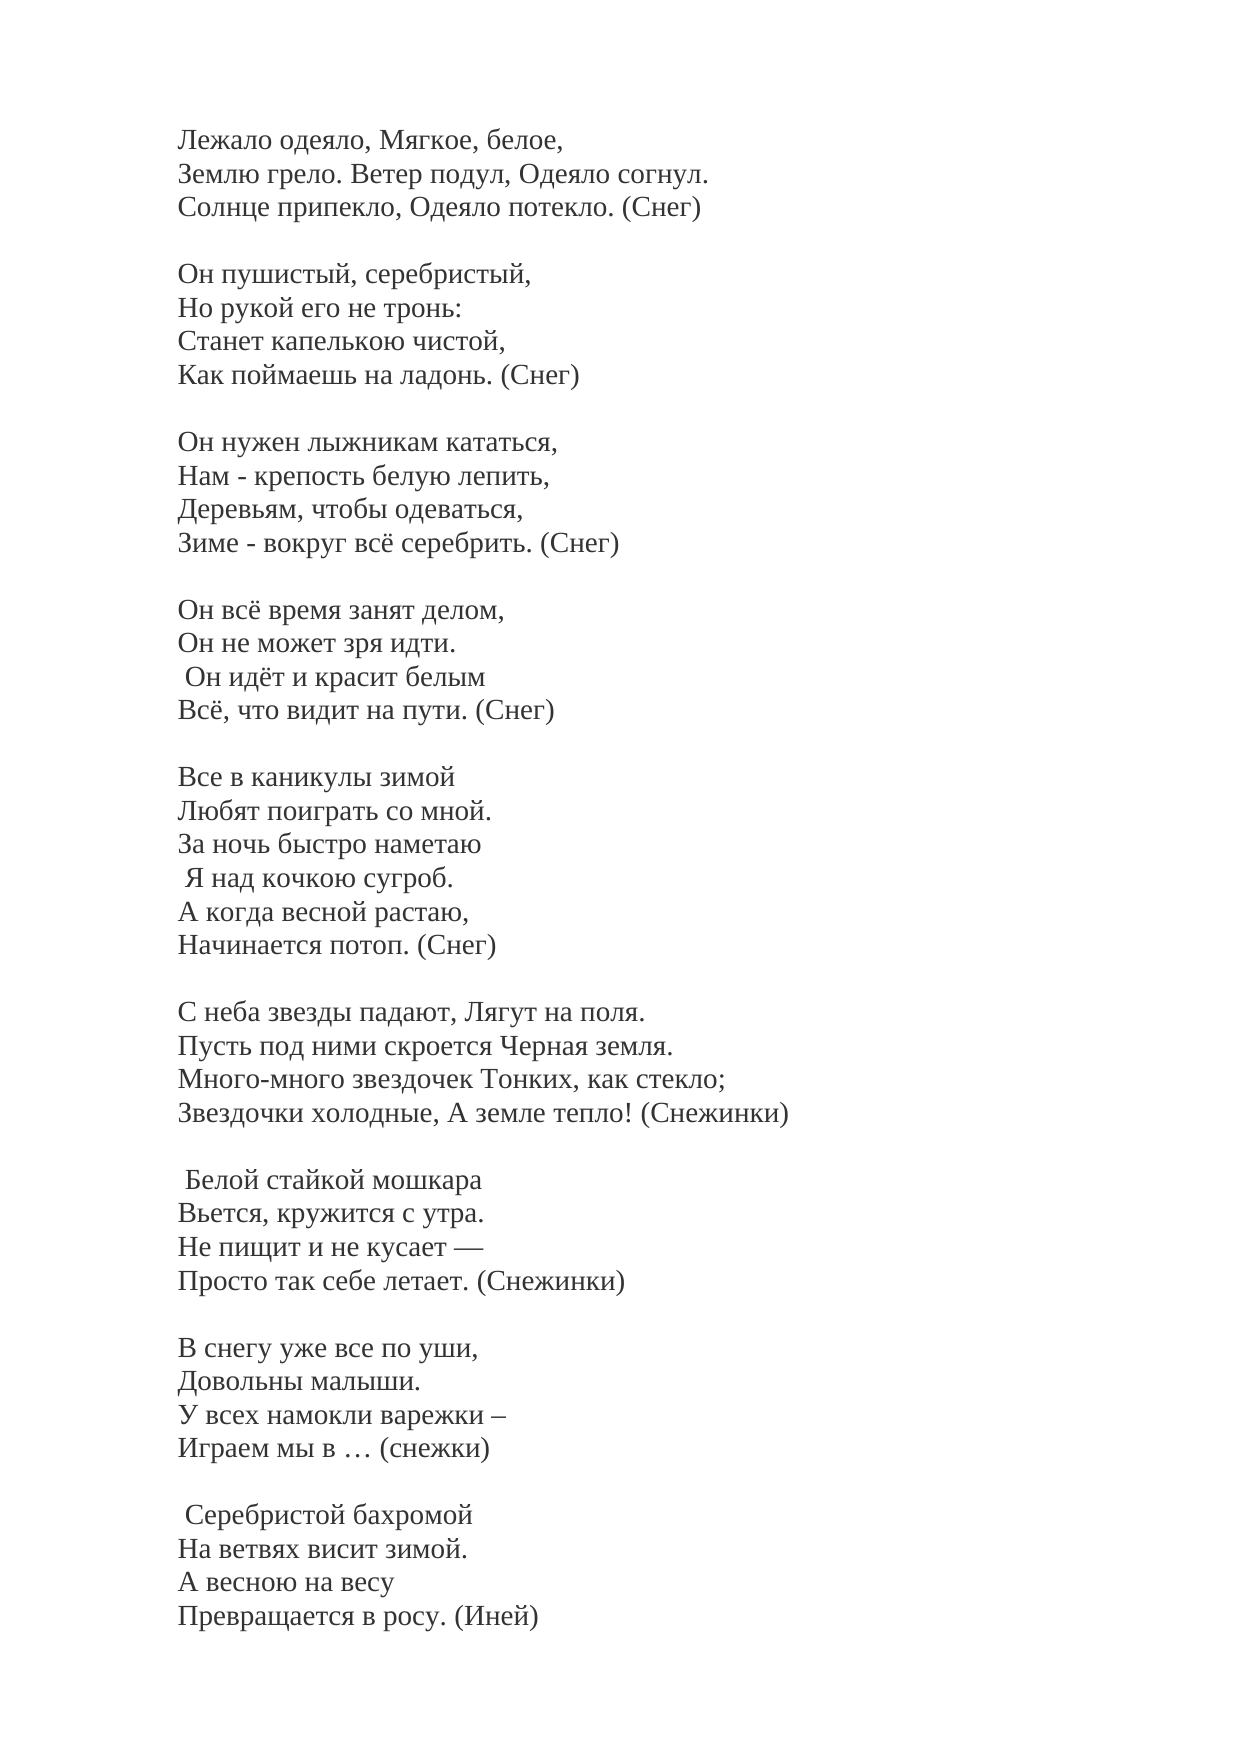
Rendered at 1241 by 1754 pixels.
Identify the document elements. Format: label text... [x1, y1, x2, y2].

text На ветвях висит зимой. [177, 1531, 1152, 1564]
text Пусть под ними скроется Черная земля. [177, 1028, 1152, 1061]
text Все в каникулы зимой [177, 759, 1152, 793]
text Солнце припекло, Одеяло потекло. (Снег) [177, 189, 1152, 223]
text Он идёт и красит белым [177, 659, 1152, 692]
text Я над кочкою сугроб. [177, 860, 1152, 894]
text Станет капелькою чистой, [177, 323, 1152, 357]
text Всё, что видит на пути. (Снег) [177, 692, 1152, 726]
text Он не может зря идти. [177, 625, 1152, 659]
text Он нужен лыжникам кататься, [177, 424, 1152, 458]
text А весною на весу [177, 1564, 1152, 1598]
text Просто так себе летает. (Снежинки) [177, 1263, 1152, 1296]
text Зиме - вокруг всё серебрить. (Снег) [177, 525, 1152, 558]
text Нам - крепость белую лепить, [177, 458, 1152, 491]
text Не пищит и не кусает — [177, 1229, 1152, 1263]
text Играем мы в … (снежки) [177, 1430, 1152, 1464]
text Он пушистый, серебристый, [177, 256, 1152, 290]
text Землю грело. Ветер подул, Одеяло согнул. [177, 156, 1152, 189]
text У всех намокли варежки – [177, 1397, 1152, 1430]
text Но рукой его не тронь: [177, 290, 1152, 323]
text Лежало одеяло, Мягкое, белое, [177, 122, 1152, 156]
text Любят поиграть со мной. [177, 793, 1152, 827]
text За ночь быстро наметаю [177, 827, 1152, 860]
text Превращается в росу. (Иней) [177, 1598, 1152, 1632]
text Как поймаешь на ладонь. (Снег) [177, 357, 1152, 391]
text С неба звезды падают, Лягут на поля. [177, 994, 1152, 1028]
text Много-много звездочек Тонких, как стекло; [177, 1061, 1152, 1095]
text Звездочки холодные, А земле тепло! (Снежинки) [177, 1095, 1152, 1128]
text Довольны малыши. [177, 1363, 1152, 1397]
text Вьется, кружится с утра. [177, 1196, 1152, 1229]
text Деревьям, чтобы одеваться, [177, 491, 1152, 525]
text Серебристой бахромой [177, 1497, 1152, 1531]
text Белой стайкой мошкара [177, 1162, 1152, 1196]
text В снегу уже все по уши, [177, 1330, 1152, 1363]
text А когда весной растаю, [177, 894, 1152, 927]
text Он всё время занят делом, [177, 592, 1152, 625]
text Начинается потоп. (Снег) [177, 927, 1152, 961]
